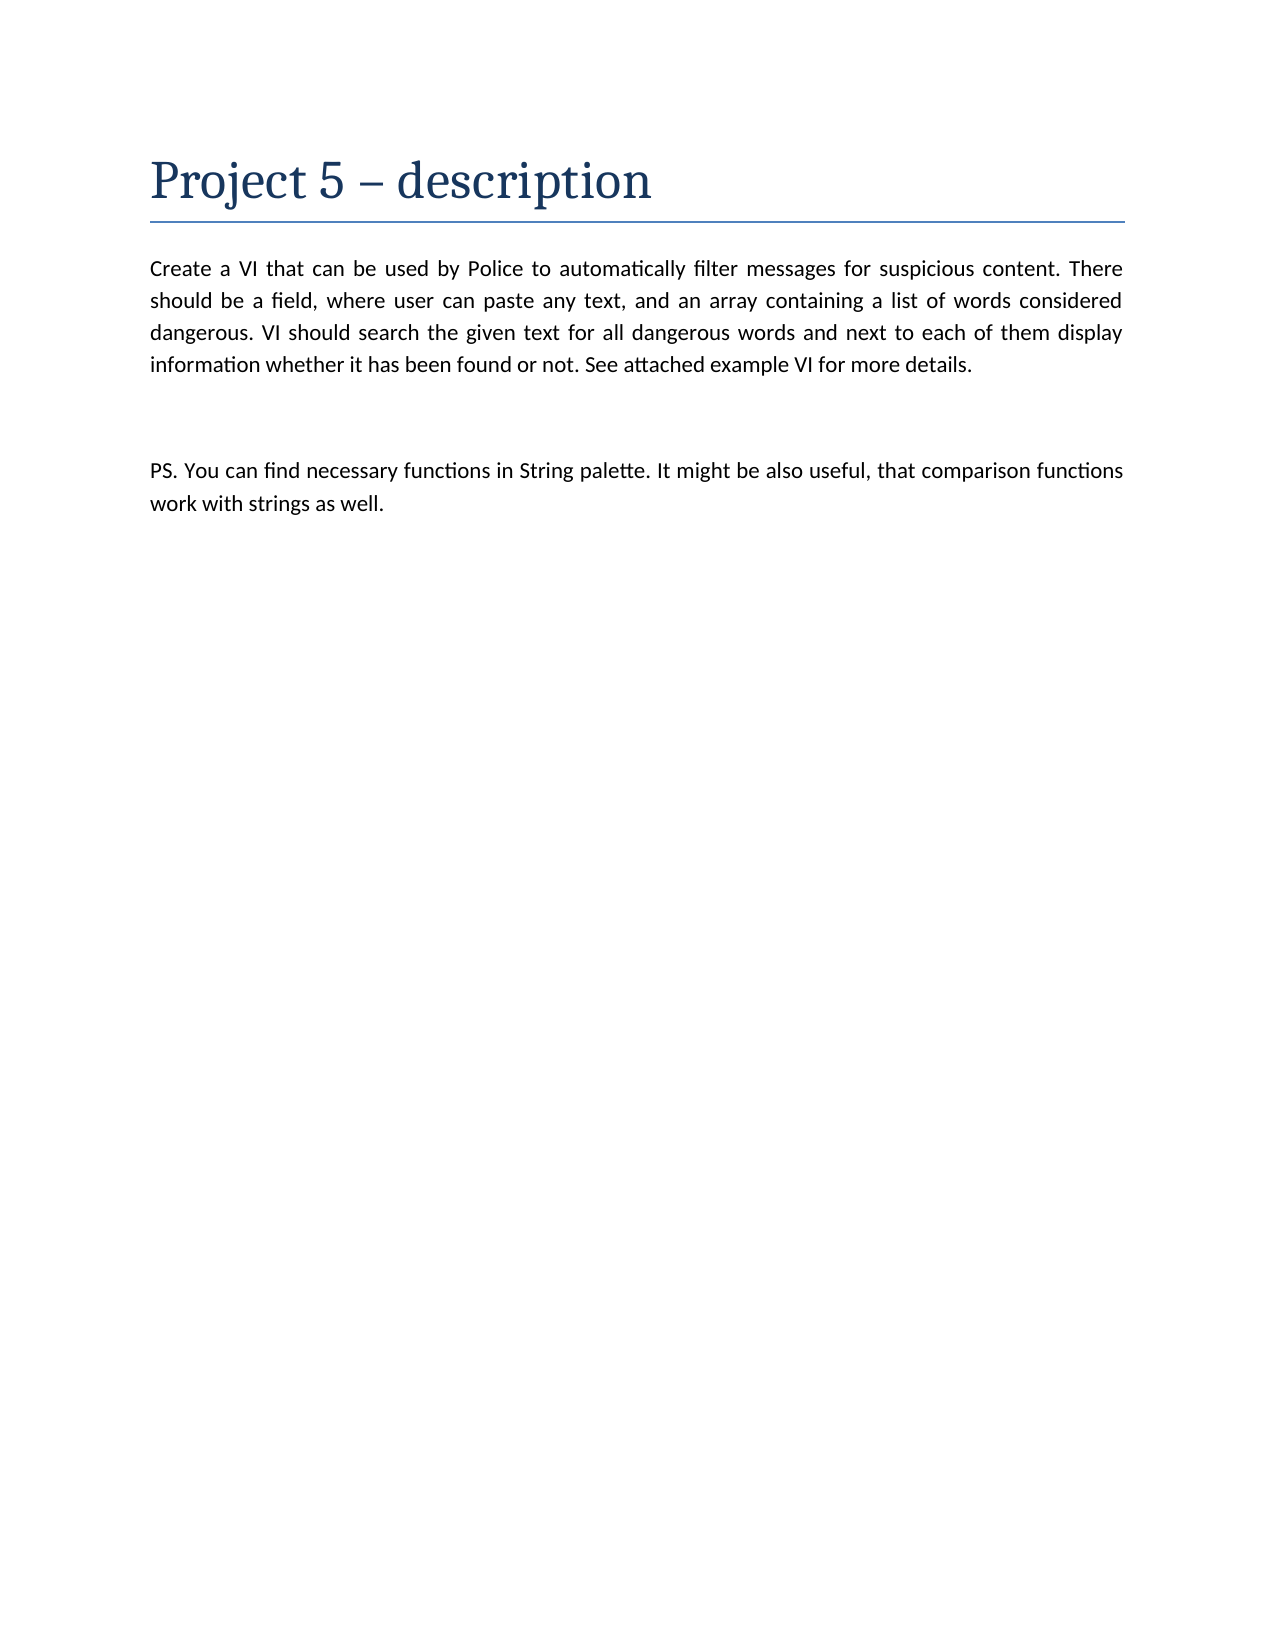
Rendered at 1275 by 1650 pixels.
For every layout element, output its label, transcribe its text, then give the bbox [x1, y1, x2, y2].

text PS. You can find necessary functions in String palette. It might be also useful, that comparison functions work with strings as well. [150, 457, 1125, 517]
text Create a VI that can be used by Police to automatically filter messages for suspicious content. There should be a field, where user can paste any text, and an array containing a list of words considered dangerous. VI should search the given text for all dangerous words and next to each of them display information whether it has been found or not. See attached example VI for more details. [150, 254, 1125, 378]
title Project 5 – description [150, 150, 1125, 221]
